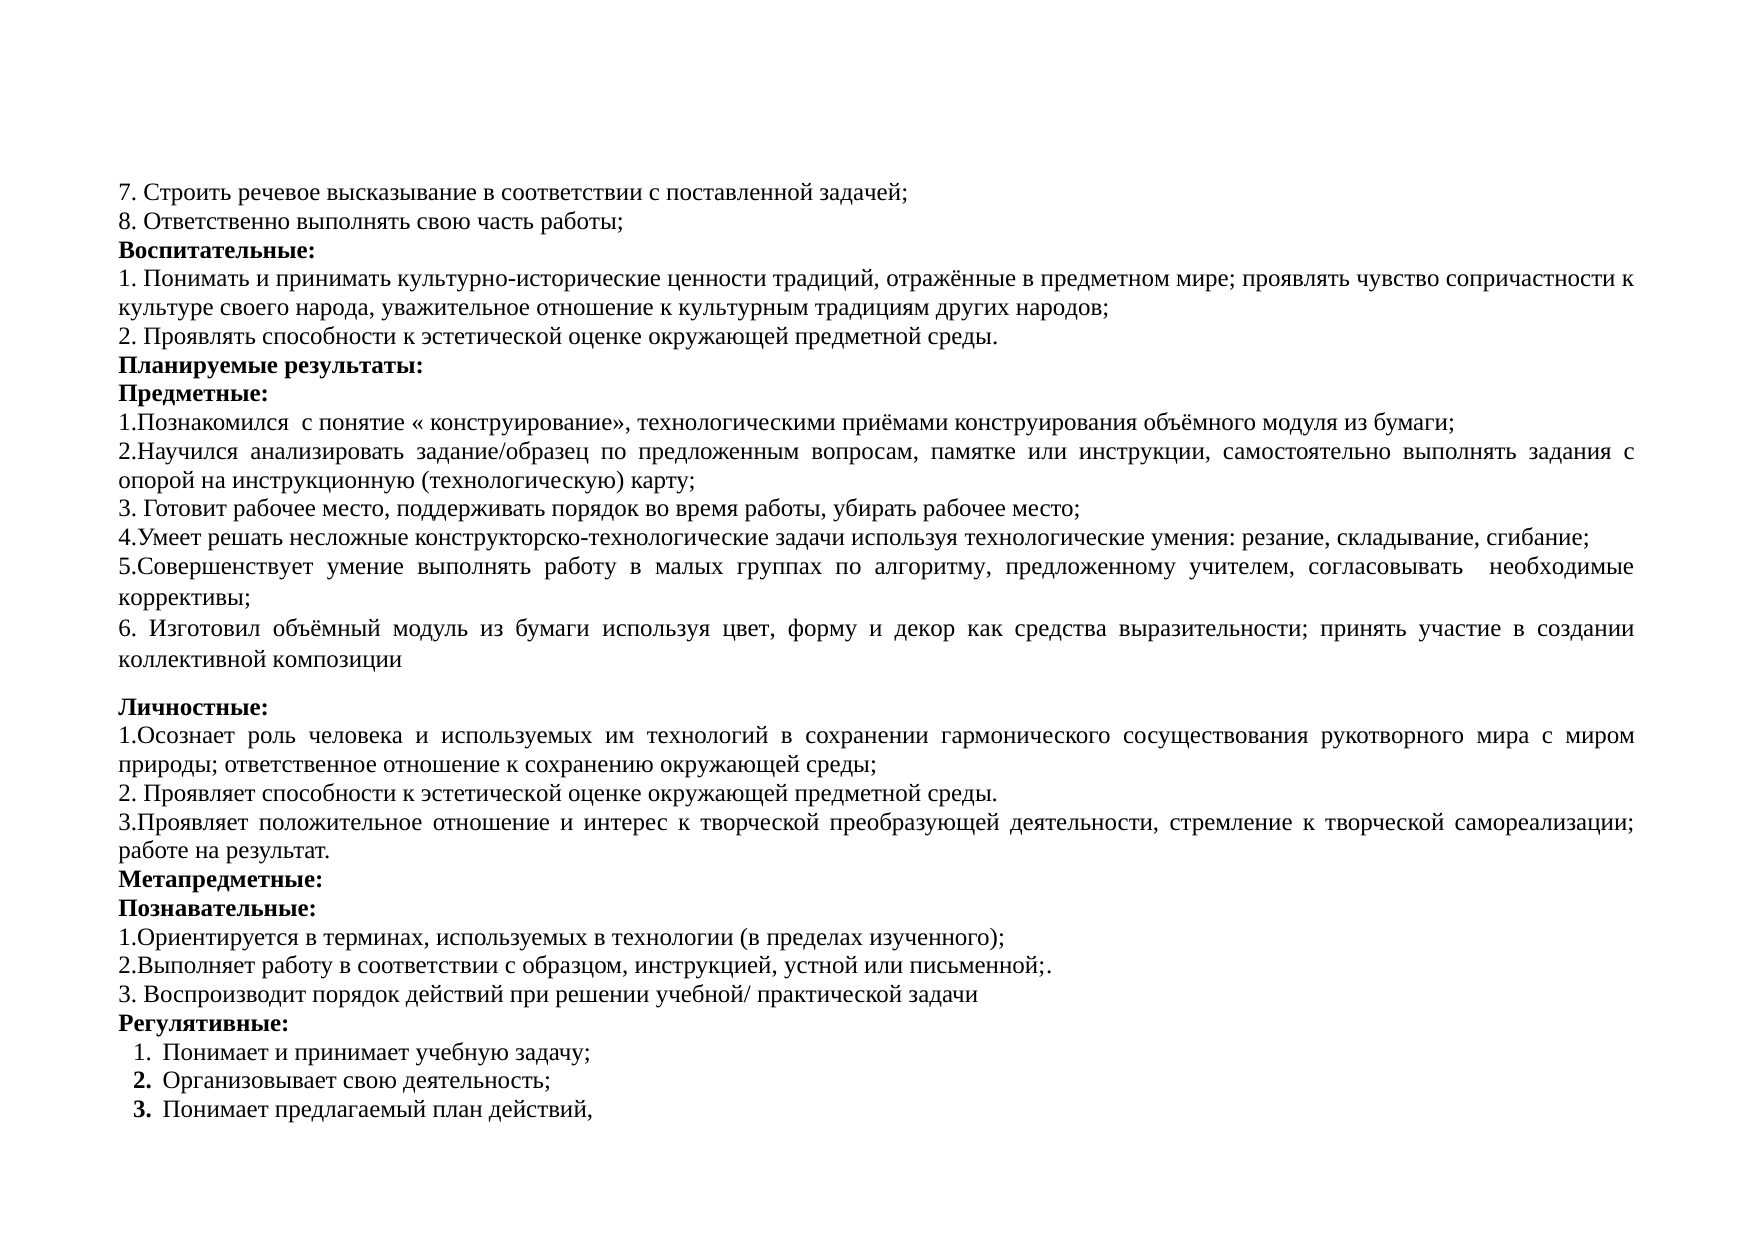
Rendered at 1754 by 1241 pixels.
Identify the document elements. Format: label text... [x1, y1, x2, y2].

text Предметные: [118, 378, 1636, 407]
text 2. Проявляет способности к эстетической оценке окружающей предметной среды. [118, 778, 1636, 807]
text 1.Ориентируется в терминах, используемых в технологии (в пределах изученного); [118, 922, 1636, 951]
text Воспитательные: [118, 235, 1636, 263]
list Понимает и принимает учебную задачу; [133, 1037, 1636, 1066]
text 2.Выполняет работу в соответствии с образцом, инструкцией, устной или письменной;. [118, 951, 1636, 979]
text 8. Ответственно выполнять свою часть работы; [118, 206, 1636, 235]
text 1.Осознает роль человека и используемых им технологий в сохранении гармонического сосуществования рукотворного мира с миром природы; ответственное отношение к сохранению окружающей среды; [118, 721, 1636, 778]
text Личностные: [118, 692, 1636, 721]
list 4.Умеет решать несложные конструкторско-технологические задачи используя технологические умения: резание, складывание, сгибание; [118, 522, 1636, 551]
list Понимает предлагаемый план действий, [133, 1094, 1636, 1123]
text 1. Понимать и принимать культурно-исторические ценности традиций, отражённые в предметном мире; проявлять чувство сопричастности к культуре своего народа, уважительное отношение к культурным традициям других народов; [118, 263, 1636, 321]
text 7. Строить речевое высказывание в соответствии с поставленной задачей; [118, 177, 1636, 206]
list 2.Научился анализировать задание/образец по предложенным вопросам, памятке или инструкции, самостоятельно выполнять задания с опорой на инструкционную (технологическую) карту; [118, 436, 1636, 493]
text Планируемые результаты: [118, 350, 1636, 378]
text Метапредметные: [118, 864, 1636, 893]
text 2. Проявлять способности к эстетической оценке окружающей предметной среды. [118, 321, 1636, 350]
text 3.Проявляет положительное отношение и интерес к творческой преобразующей деятельности, стремление к творческой самореализации; работе на результат. [118, 807, 1636, 864]
text Регулятивные: [118, 1008, 1636, 1037]
list Организовывает свою деятельность; [133, 1066, 1636, 1094]
list 1.Познакомился с понятие « конструирование», технологическими приёмами конструирования объёмного модуля из бумаги; [118, 407, 1636, 436]
text Познавательные: [118, 893, 1636, 922]
list 5.Совершенствует умение выполнять работу в малых группах по алгоритму, предложенному учителем, согласовывать необходимые коррективы; [118, 551, 1636, 611]
list 6. Изготовил объёмный модуль из бумаги используя цвет, форму и декор как средства выразительности; принять участие в создании коллективной композиции [118, 613, 1636, 673]
text 3. Воспроизводит порядок действий при решении учебной/ практической задачи [118, 979, 1636, 1008]
list 3. Готовит рабочее место, поддерживать порядок во время работы, убирать рабочее место; [118, 493, 1636, 522]
